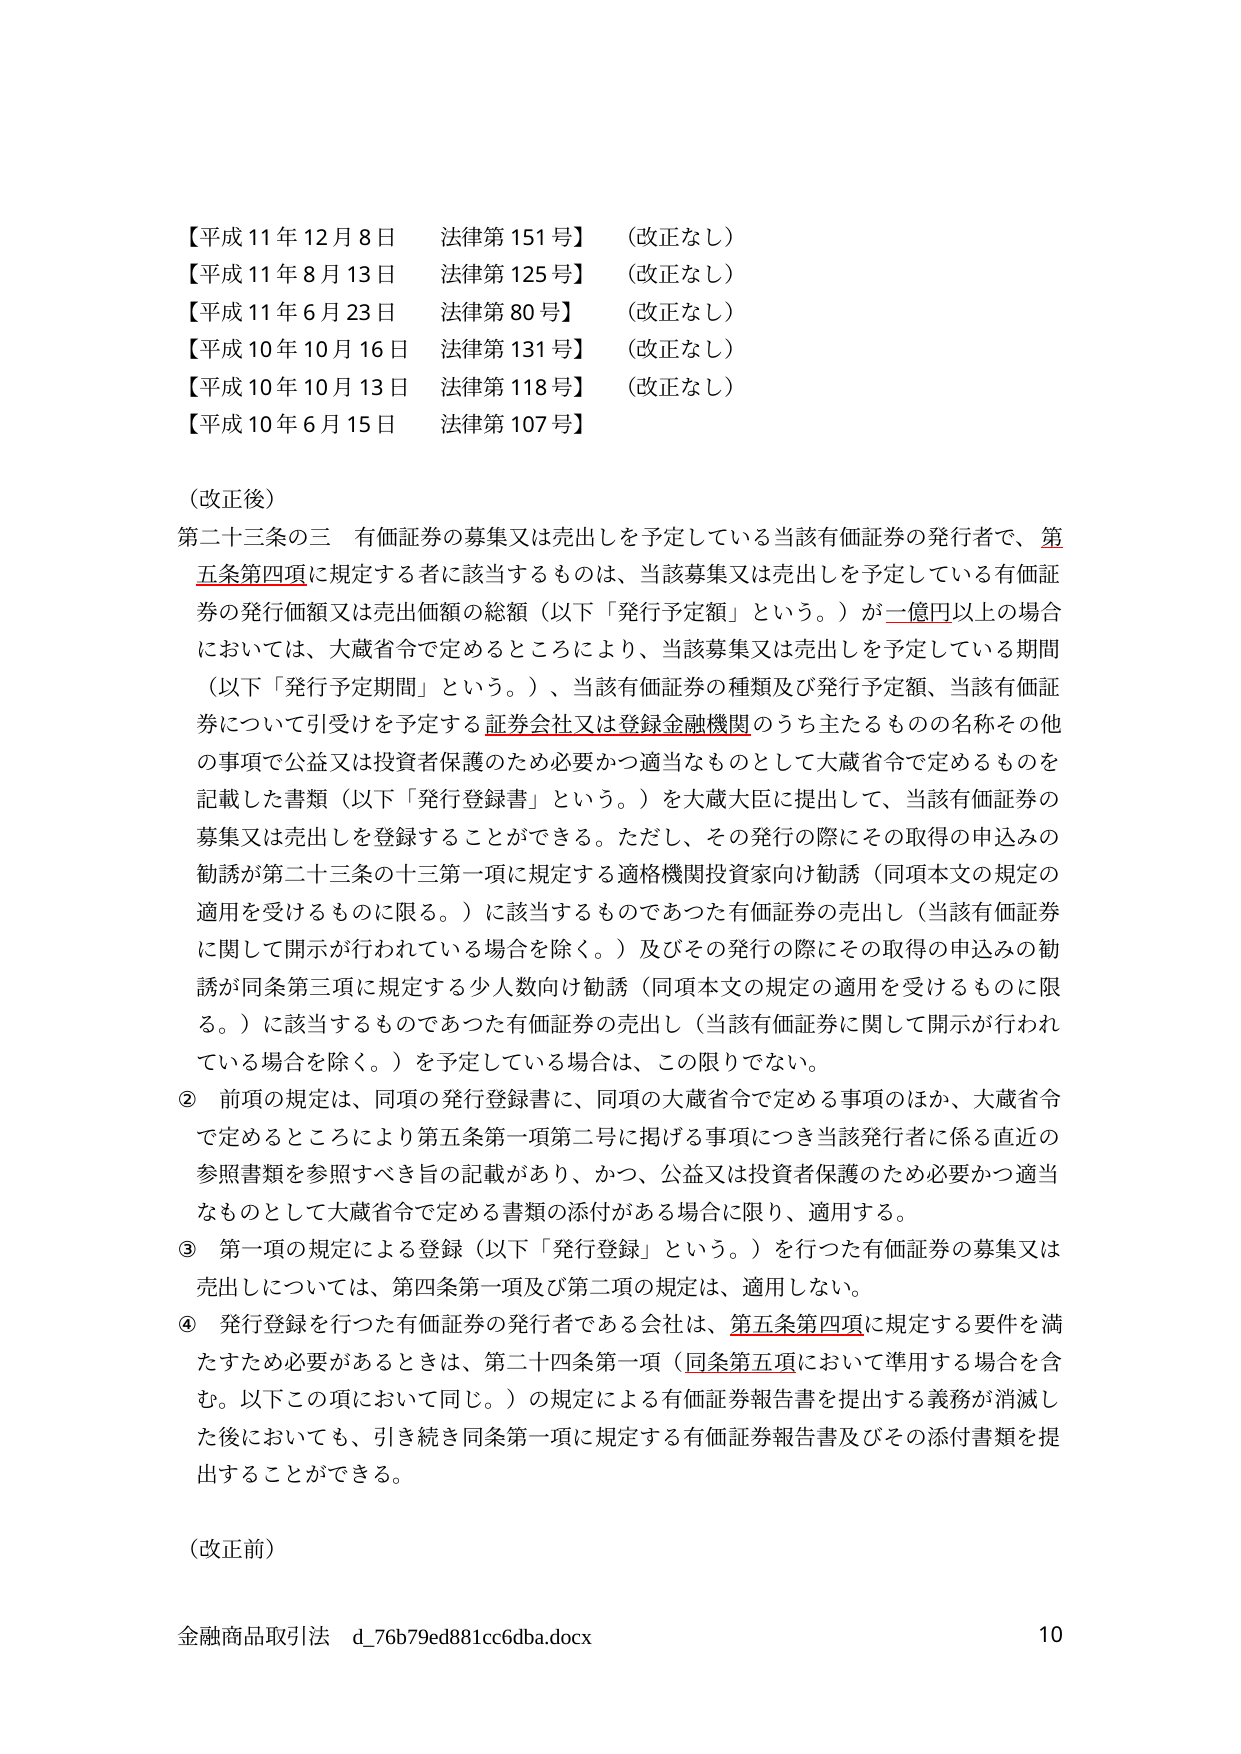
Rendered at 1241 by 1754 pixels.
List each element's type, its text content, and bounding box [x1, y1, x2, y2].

text 【平成11年8月13日 法律第125号】 （改正なし） [177, 254, 1063, 292]
text 【平成11年12月8日 法律第151号】 （改正なし） [177, 217, 1063, 254]
text 【平成11年6月23日 法律第80号】 （改正なし） [177, 292, 1063, 329]
text 【平成10年10月16日 法律第131号】 （改正なし） [177, 329, 1063, 367]
text ③ 第一項の規定による登録（以下「発行登録」という。）を行つた有価証券の募集又は売出しについては、第四条第一項及び第二項の規定は、適用しない。 [177, 1229, 1063, 1304]
text ④ 発行登録を行つた有価証券の発行者である会社は、第五条第四項に規定する要件を満たすため必要があるときは、第二十四条第一項（同条第五項において準用する場合を含む。以下この項において同じ。）の規定による有価証券報告書を提出する義務が消滅した後においても、引き続き同条第一項に規定する有価証券報告書及びその添付書類を提出することができる。 [177, 1304, 1063, 1492]
text 第二十三条の三 有価証券の募集又は売出しを予定している当該有価証券の発行者で、第五条第四項に規定する者に該当するものは、当該募集又は売出しを予定している有価証券の発行価額又は売出価額の総額（以下「発行予定額」という。）が一億円以上の場合においては、大蔵省令で定めるところにより、当該募集又は売出しを予定している期間（以下「発行予定期間」という。）、当該有価証券の種類及び発行予定額、当該有価証券について引受けを予定する証券会社又は登録金融機関のうち主たるものの名称その他の事項で公益又は投資者保護のため必要かつ適当なものとして大蔵省令で定めるものを記載した書類（以下「発行登録書」という。）を大蔵大臣に提出して、当該有価証券の募集又は売出しを登録することができる。ただし、その発行の際にその取得の申込みの勧誘が第二十三条の十三第一項に規定する適格機関投資家向け勧誘（同項本文の規定の適用を受けるものに限る。）に該当するものであつた有価証券の売出し（当該有価証券に関して開示が行われている場合を除く。）及びその発行の際にその取得の申込みの勧誘が同条第三項に規定する少人数向け勧誘（同項本文の規定の適用を受けるものに限る。）に該当するものであつた有価証券の売出し（当該有価証券に関して開示が行われている場合を除く。）を予定している場合は、この限りでない。 [177, 517, 1063, 1079]
text 【平成10年6月15日 法律第107号】 [177, 404, 1063, 442]
text （改正後） [177, 479, 1063, 517]
text ② 前項の規定は、同項の発行登録書に、同項の大蔵省令で定める事項のほか、大蔵省令で定めるところにより第五条第一項第二号に掲げる事項につき当該発行者に係る直近の参照書類を参照すべき旨の記載があり、かつ、公益又は投資者保護のため必要かつ適当なものとして大蔵省令で定める書類の添付がある場合に限り、適用する。 [177, 1079, 1063, 1229]
text （改正前） [177, 1529, 1063, 1567]
text 【平成10年10月13日 法律第118号】 （改正なし） [177, 367, 1063, 404]
